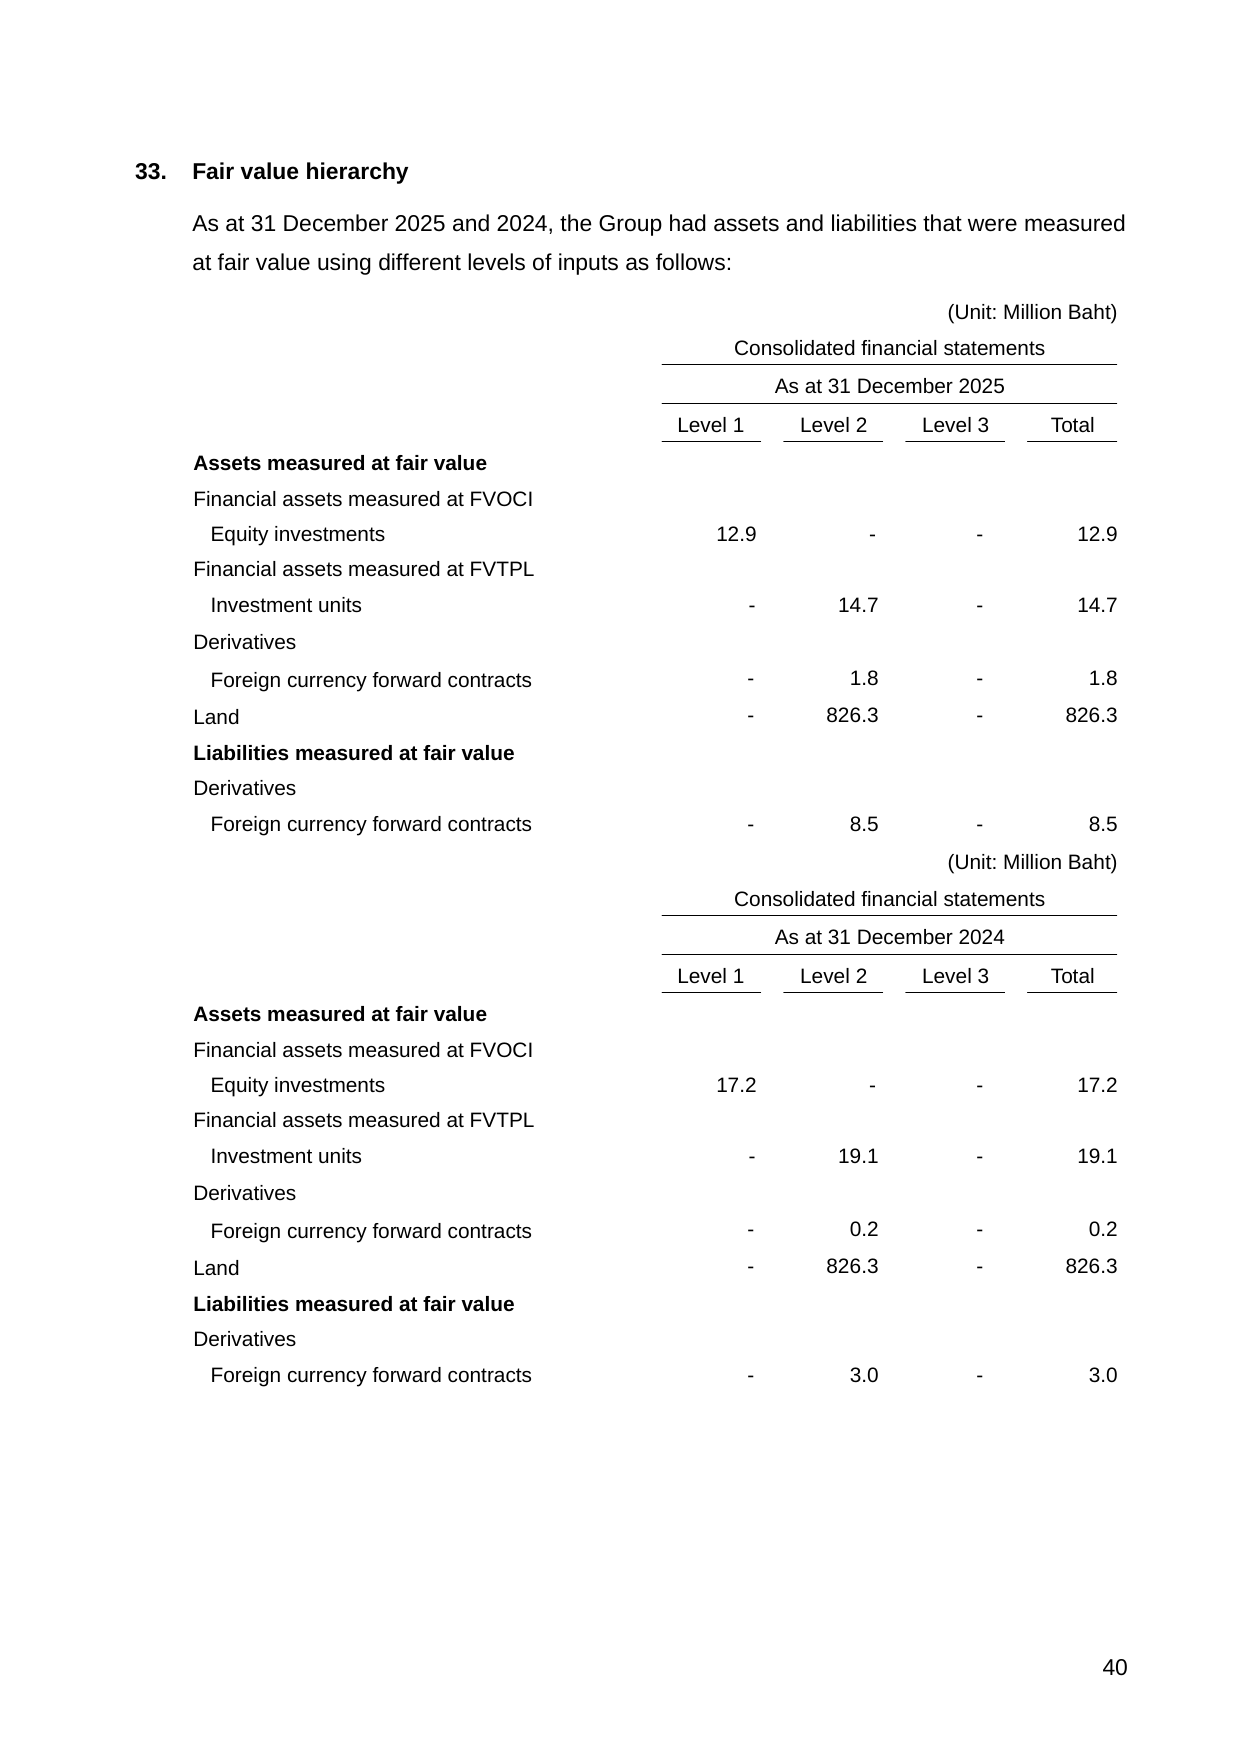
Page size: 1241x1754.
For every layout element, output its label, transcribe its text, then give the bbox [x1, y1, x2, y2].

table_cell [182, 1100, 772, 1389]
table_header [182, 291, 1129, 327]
text As at 31 December 2025 and 2024, the Group had assets and liabilities that were measured at fair value using different levels of inputs as follows: [135, 199, 1128, 279]
text 33. Fair value hierarchy [135, 147, 1128, 187]
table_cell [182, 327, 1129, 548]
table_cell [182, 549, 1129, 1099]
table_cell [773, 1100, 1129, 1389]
